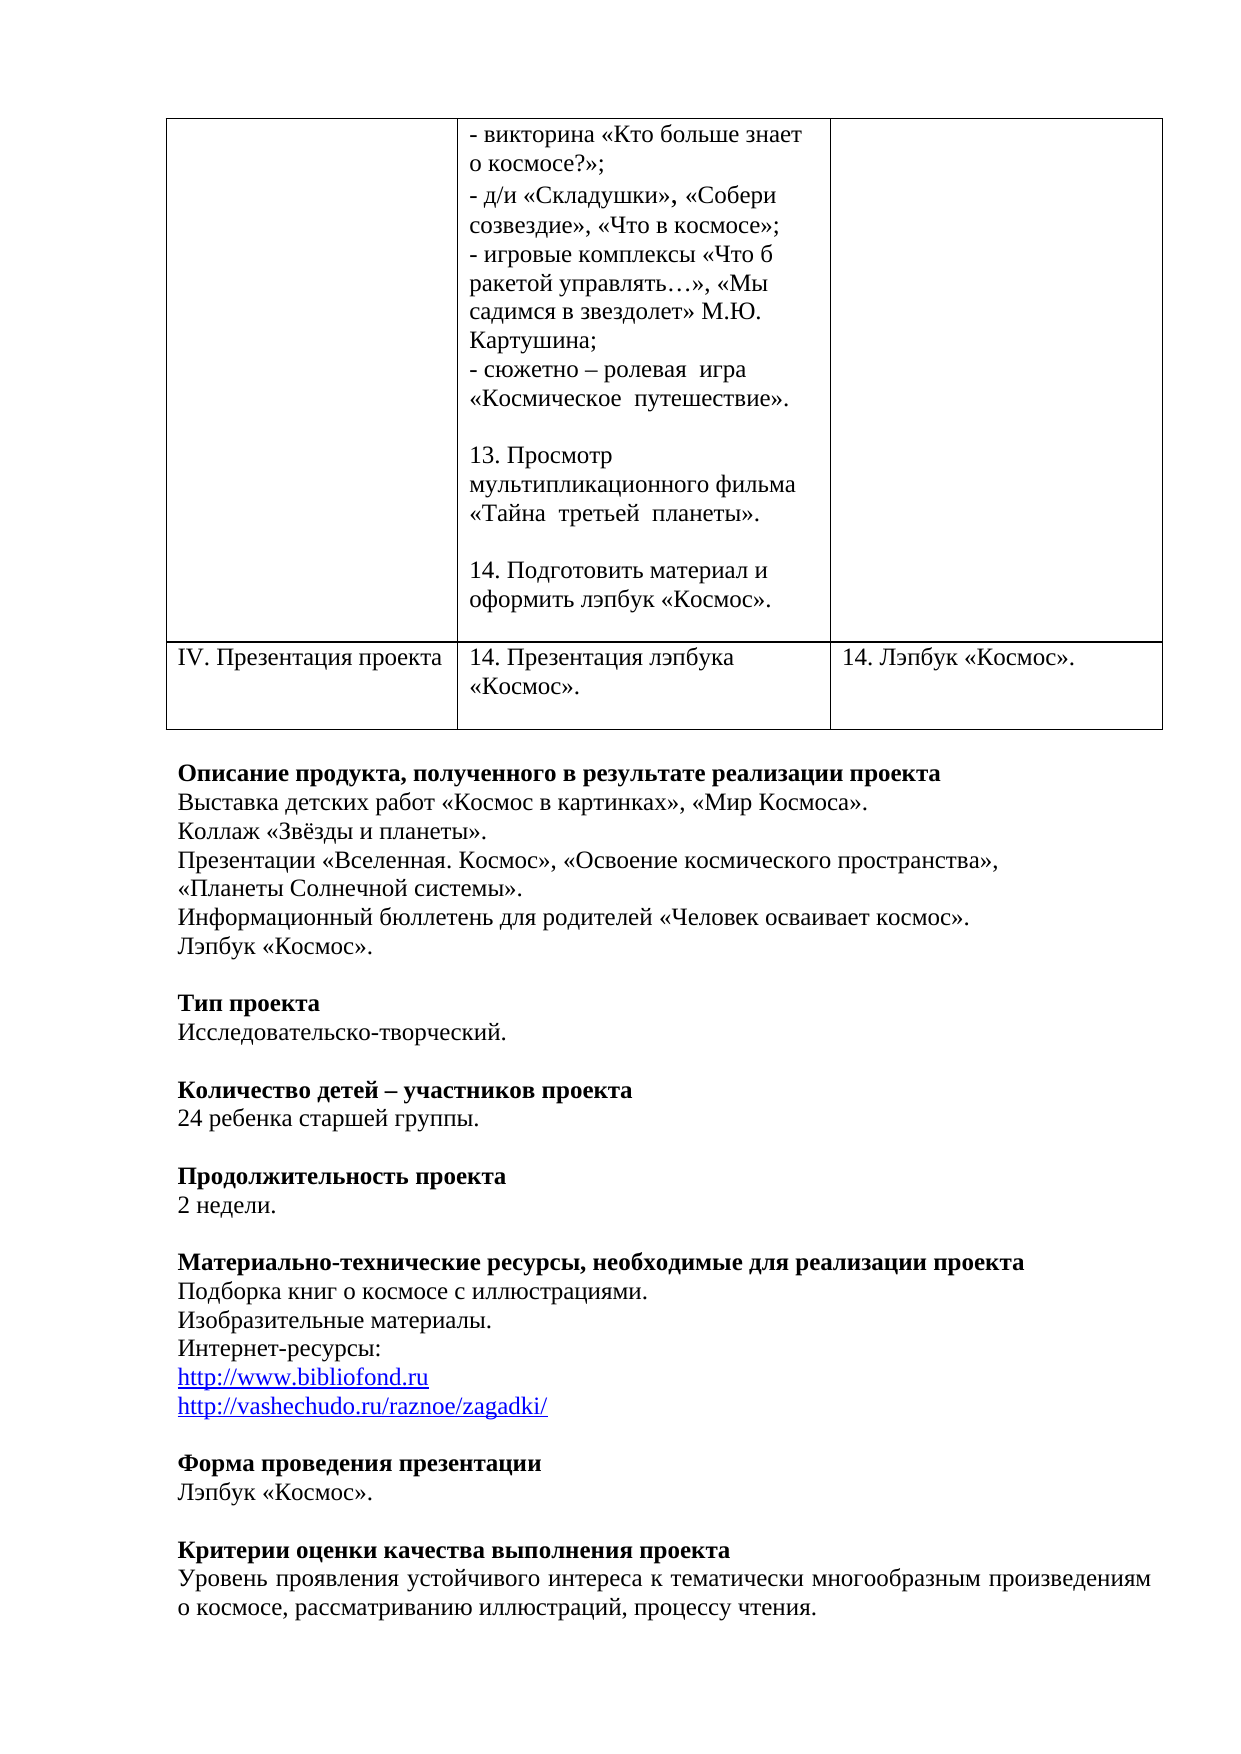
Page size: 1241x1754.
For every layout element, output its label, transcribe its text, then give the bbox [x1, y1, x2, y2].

text Лэпбук «Космос». [177, 931, 1152, 960]
table_cell 14. Лэпбук «Космос». [831, 643, 1162, 729]
text 24 ребенка старшей группы. [177, 1103, 1152, 1132]
text http://www.bibliofond.ru [177, 1362, 1152, 1391]
text Лэпбук «Космос». [177, 1477, 1152, 1506]
text Материально-технические ресурсы, необходимые для реализации проекта [177, 1247, 1152, 1276]
text Тип проекта [177, 988, 1152, 1017]
text Интернет-ресурсы: [177, 1333, 1152, 1362]
text Информационный бюллетень для родителей «Человек осваивает космос». [177, 902, 1152, 931]
text Форма проведения презентации [177, 1448, 1152, 1477]
text Исследовательско-творческий. [177, 1017, 1152, 1046]
table_cell 14. Презентация лэпбука «Космос». [458, 643, 830, 729]
table_cell IV. Презентация проекта [167, 643, 457, 729]
text Подборка книг о космосе с иллюстрациями. [177, 1276, 1152, 1305]
text Критерии оценки качества выполнения проекта [177, 1535, 1152, 1563]
text http://vashechudo.ru/raznoe/zagadki/ [177, 1391, 1152, 1420]
text Описание продукта, полученного в результате реализации проекта [177, 758, 1152, 787]
text Уровень проявления устойчивого интереса к тематически многообразным произведениям о космосе, рассматриванию иллюстраций, процессу чтения. [177, 1563, 1152, 1621]
text 2 недели. [177, 1190, 1152, 1218]
text Изобразительные материалы. [177, 1305, 1152, 1333]
text Коллаж «Звёзды и планеты». [177, 816, 1152, 845]
text Продолжительность проекта [177, 1161, 1152, 1190]
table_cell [458, 119, 830, 641]
text Презентации «Вселенная. Космос», «Освоение космического пространства», [177, 845, 1152, 873]
text «Планеты Солнечной системы». [177, 873, 1152, 902]
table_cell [831, 119, 1162, 641]
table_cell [167, 119, 457, 641]
text Выставка детских работ «Космос в картинках», «Мир Космоса». [177, 787, 1152, 816]
text Количество детей – участников проекта [177, 1075, 1152, 1103]
